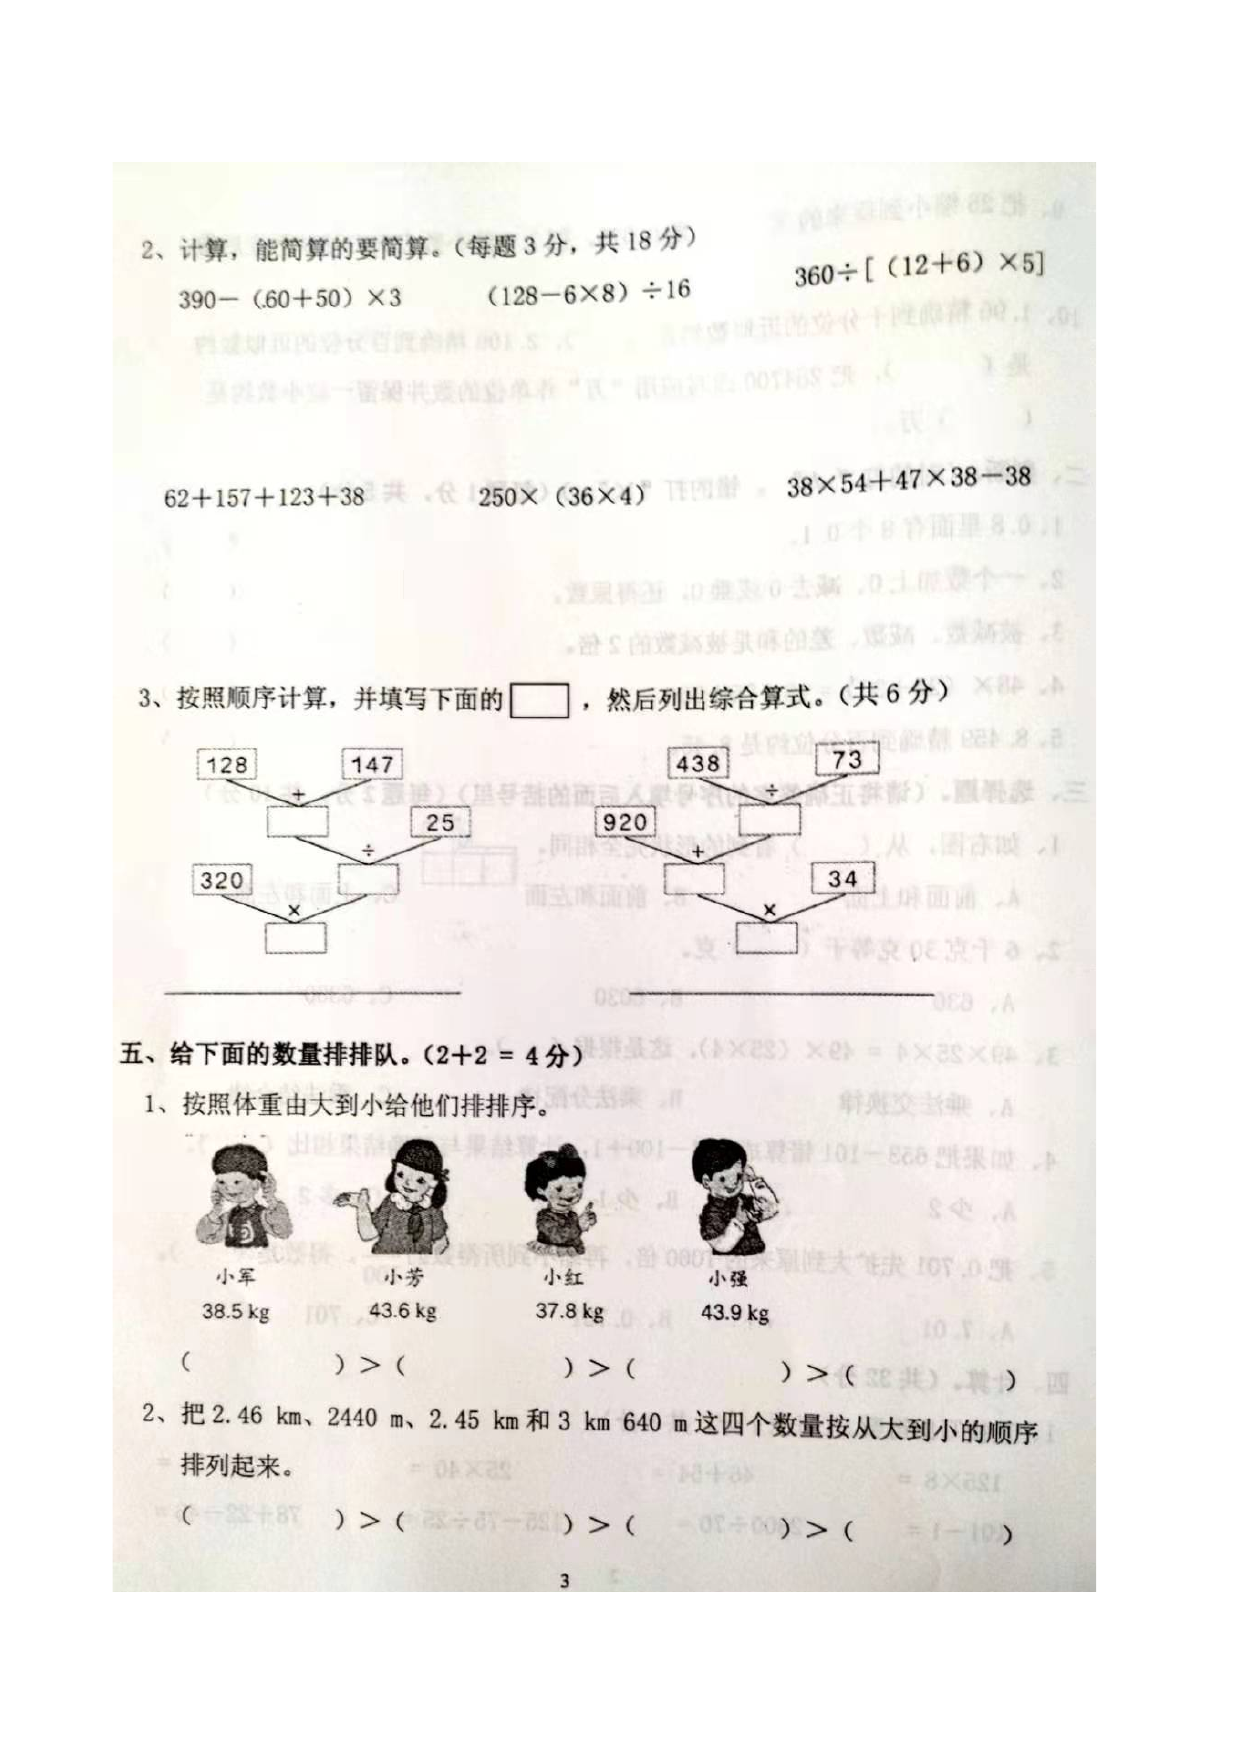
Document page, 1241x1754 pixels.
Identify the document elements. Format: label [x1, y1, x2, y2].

picture [112, 162, 1097, 1592]
